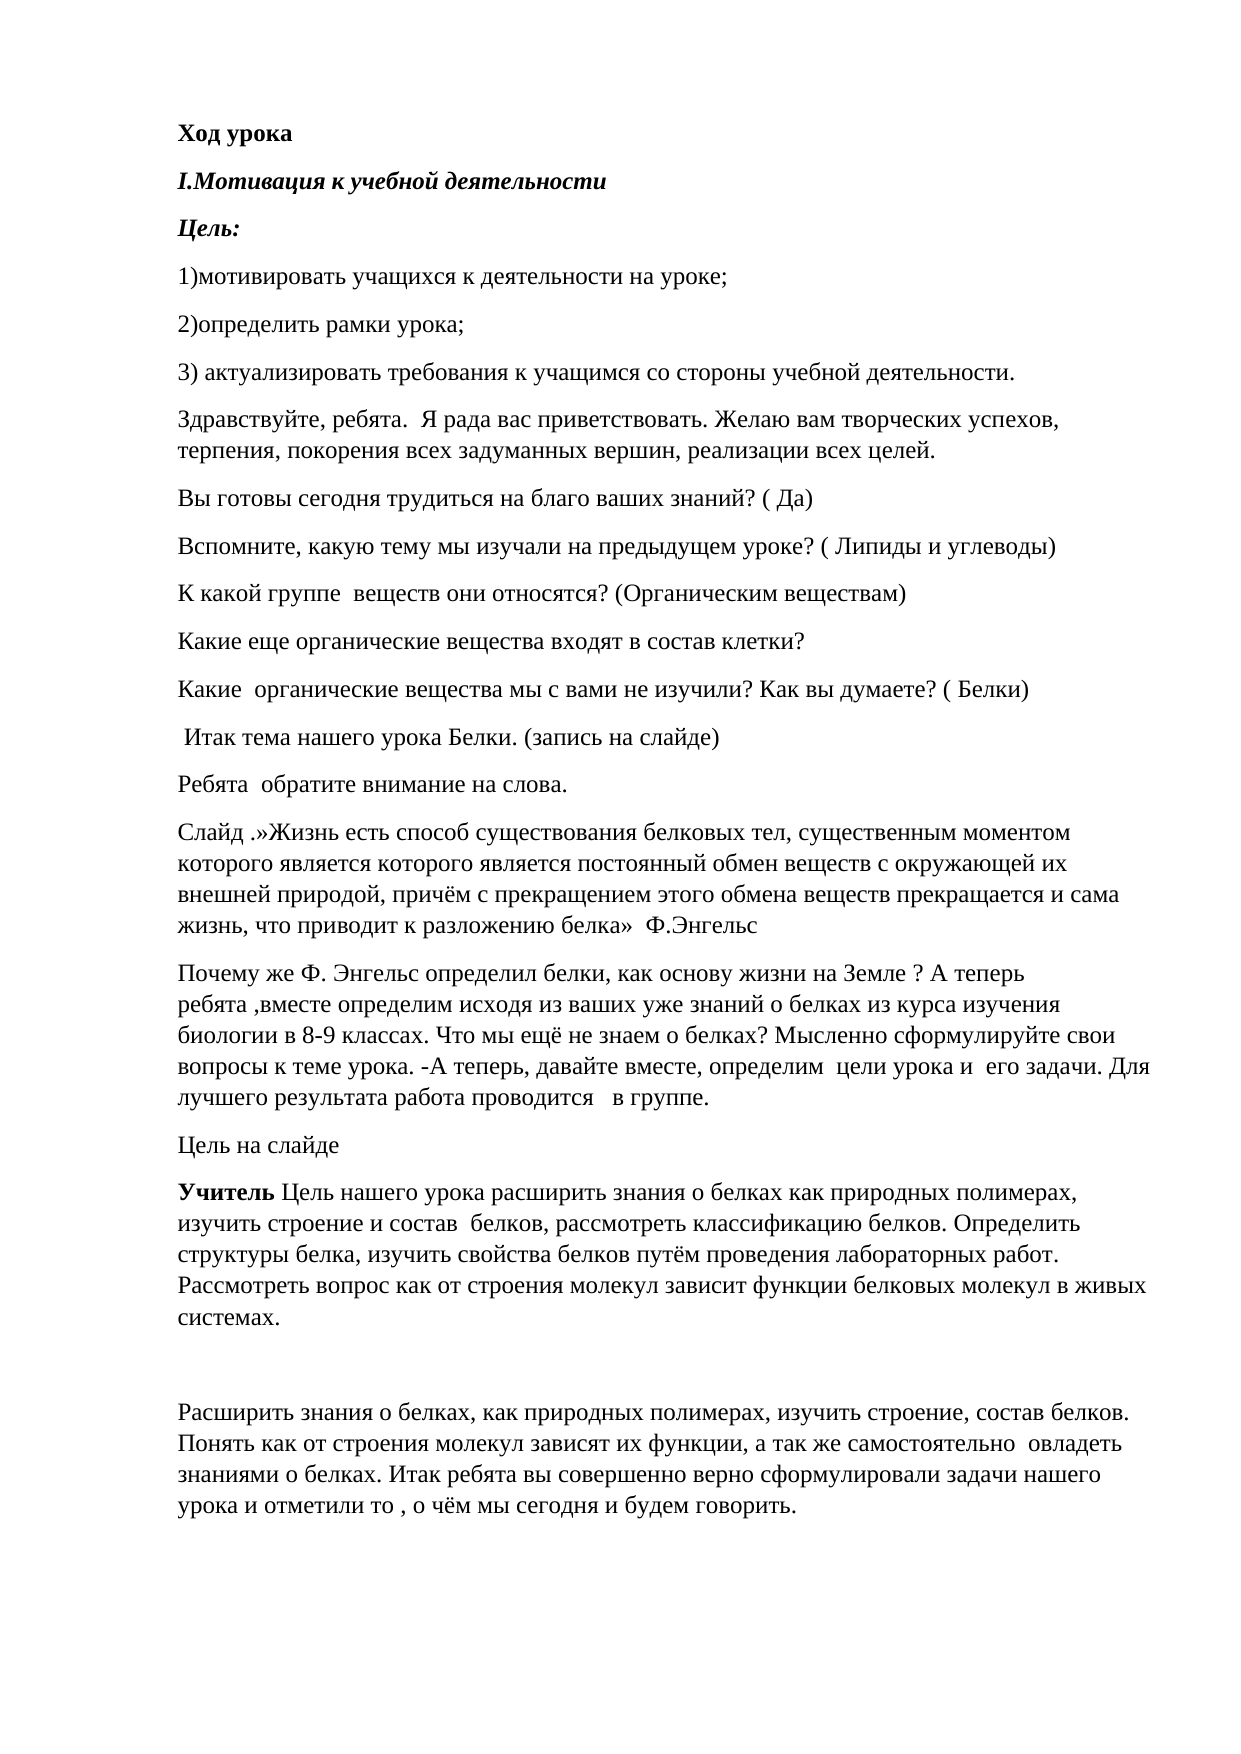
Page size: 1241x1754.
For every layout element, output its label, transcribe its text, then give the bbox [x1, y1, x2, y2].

text Какие еще органические вещества входят в состав клетки? [177, 626, 1152, 655]
text 2)определить рамки урока; [177, 309, 1152, 338]
text Ход урока [177, 118, 1152, 147]
text 3) актуализировать требования к учащимся со стороны учебной деятельности. [177, 357, 1152, 385]
text Вы готовы сегодня трудиться на благо ваших знаний? ( Да) [177, 483, 1152, 512]
text Здравствуйте, ребята. Я рада вас приветствовать. Желаю вам творческих успехов, терпения, покорения всех задуманных вершин, реализации всех целей. [177, 404, 1152, 464]
text Цель: [177, 213, 1152, 242]
text I.Мотивация к учебной деятельности [177, 166, 1152, 194]
text Расширить знания о белках, как природных полимерах, изучить строение, состав белков. Понять как от строения молекул зависят их функции, а так же самостоятельно овладеть знаниями о белках. Итак ребята вы совершенно верно сформулировали задачи нашего урока и отметили то , о чём мы сегодня и будем говорить. [177, 1397, 1152, 1519]
text Слайд .»Жизнь есть способ существования белковых тел, существенным моментом которого является которого является постоянный обмен веществ с окружающей их внешней природой, причём с прекращением этого обмена веществ прекращается и сама жизнь, что приводит к разложению белка» Ф.Энгельс [177, 817, 1152, 939]
text Вспомните, какую тему мы изучали на предыдущем уроке? ( Липиды и углеводы) [177, 531, 1152, 559]
text Итак тема нашего урока Белки. (запись на слайде) [177, 722, 1152, 750]
text Цель на слайде [177, 1130, 1152, 1158]
text Ребята обратите внимание на слова. [177, 769, 1152, 798]
text Учитель Цель нашего урока расширить знания о белках как природных полимерах, изучить строение и состав белков, рассмотреть классификацию белков. Определить структуры белка, изучить свойства белков путём проведения лабораторных работ. Рассмотреть вопрос как от строения молекул зависит функции белковых молекул в живых системах. [177, 1177, 1152, 1330]
text К какой группе веществ они относятся? (Органическим веществам) [177, 578, 1152, 607]
text Почему же Ф. Энгельс определил белки, как основу жизни на Земле ? А теперь ребята ,вместе определим исходя из ваших уже знаний о белках из курса изучения биологии в 8-9 классах. Что мы ещё не знаем о белках? Мысленно сформулируйте свои вопросы к теме урока. -А теперь, давайте вместе, определим цели урока и его задачи. Для лучшего результата работа проводится в группе. [177, 958, 1152, 1111]
text 1)мотивировать учащихся к деятельности на уроке; [177, 261, 1152, 290]
text Какие органические вещества мы с вами не изучили? Как вы думаете? ( Белки) [177, 674, 1152, 703]
